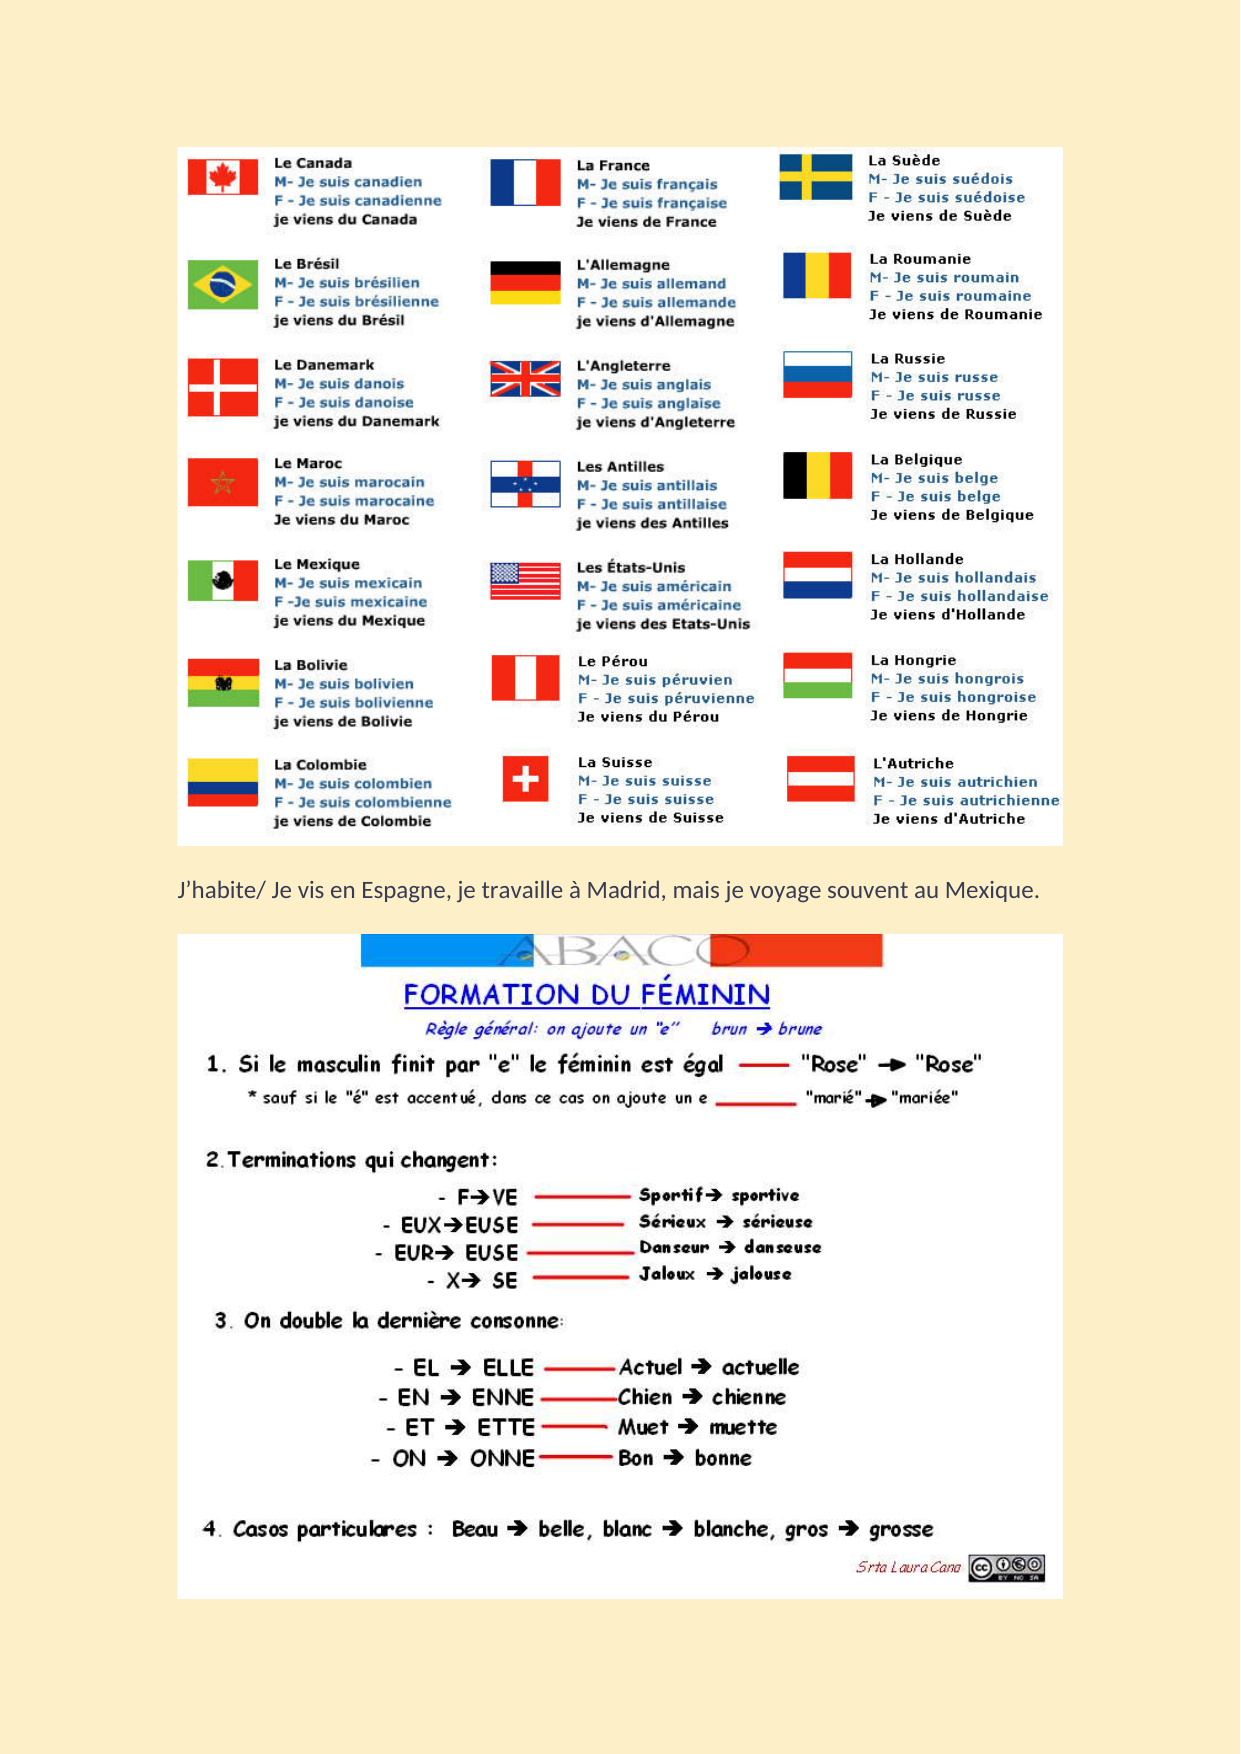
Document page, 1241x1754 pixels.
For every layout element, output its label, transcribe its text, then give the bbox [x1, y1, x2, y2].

text J’habite/ Je vis en Espagne, je travaille à Madrid, mais je voyage souvent au Mexique. [177, 874, 1063, 905]
picture [177, 934, 1063, 1599]
picture [177, 147, 1063, 846]
